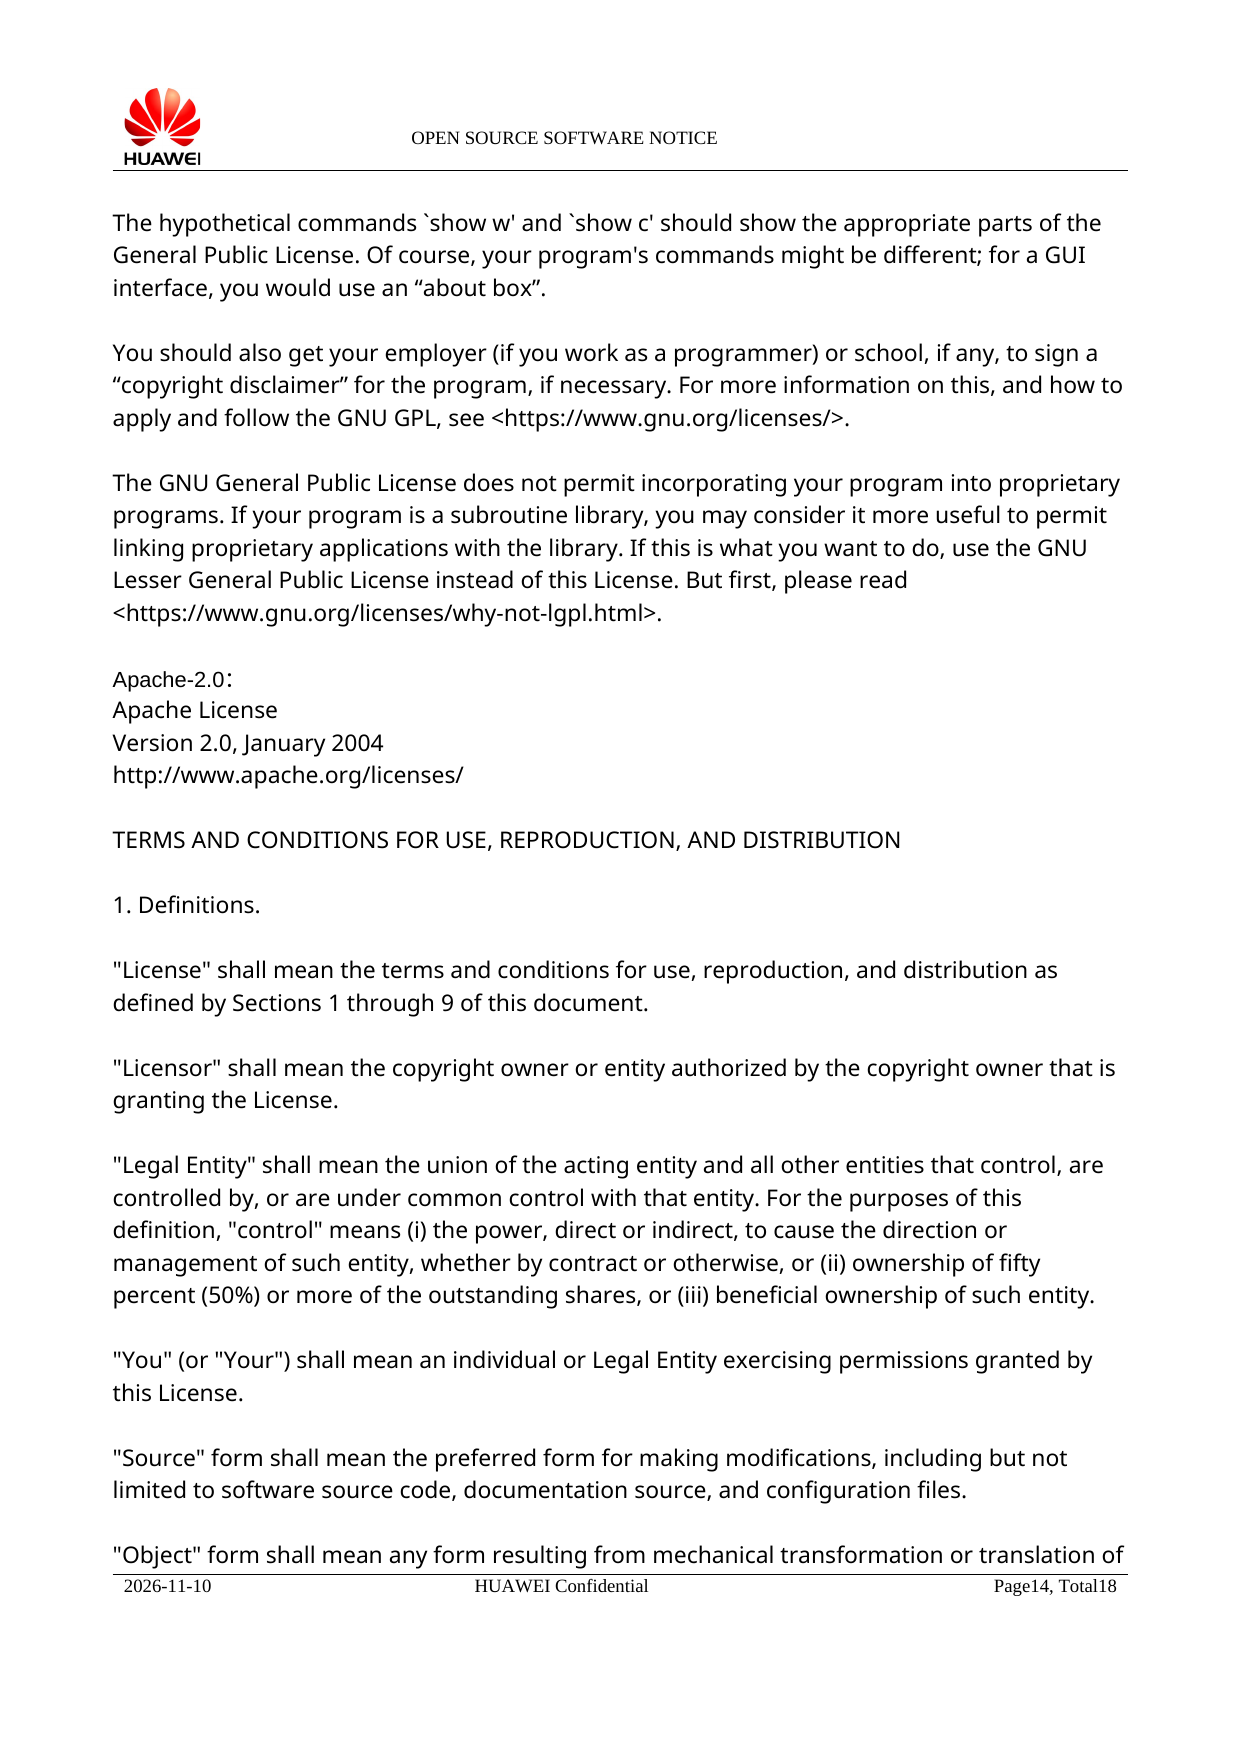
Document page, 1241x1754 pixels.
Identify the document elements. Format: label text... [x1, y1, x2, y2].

text "Licensor" shall mean the copyright owner or entity authorized by the copyright owner that is granting the License. [112, 1051, 1128, 1116]
text TERMS AND CONDITIONS FOR USE, REPRODUCTION, AND DISTRIBUTION [112, 824, 1128, 856]
text "Source" form shall mean the preferred form for making modifications, including but not limited to software source code, documentation source, and configuration files. [112, 1441, 1128, 1506]
text Apache-2.0： [112, 661, 1128, 694]
text You should also get your employer (if you work as a programmer) or school, if any, to sign a “copyright disclaimer” for the program, if necessary. For more information on this, and how to apply and follow the GNU GPL, see <https://www.gnu.org/licenses/>. [112, 336, 1128, 434]
text The hypothetical commands `show w' and `show c' should show the appropriate parts of the General Public License. Of course, your program's commands might be different; for a GUI interface, you would use an “about box”. [112, 206, 1128, 304]
text Apache License [112, 694, 1128, 726]
text 1. Definitions. [112, 889, 1128, 921]
text http://www.apache.org/licenses/ [112, 759, 1128, 791]
text "License" shall mean the terms and conditions for use, reproduction, and distribution as defined by Sections 1 through 9 of this document. [112, 954, 1128, 1019]
text "You" (or "Your") shall mean an individual or Legal Entity exercising permissions granted by this License. [112, 1344, 1128, 1409]
picture [124, 88, 201, 165]
text "Legal Entity" shall mean the union of the acting entity and all other entities that control, are controlled by, or are under common control with that entity. For the purposes of this definition, "control" means (i) the power, direct or indirect, to cause the direction or management of such entity, whether by contract or otherwise, or (ii) ownership of fifty percent (50%) or more of the outstanding shares, or (iii) beneficial ownership of such entity. [112, 1149, 1128, 1311]
text Version 2.0, January 2004 [112, 726, 1128, 759]
text The GNU General Public License does not permit incorporating your program into proprietary programs. If your program is a subroutine library, you may consider it more useful to permit linking proprietary applications with the library. If this is what you want to do, use the GNU Lesser General Public License instead of this License. But first, please read <https://www.gnu.org/licenses/why-not-lgpl.html>. [112, 466, 1128, 629]
